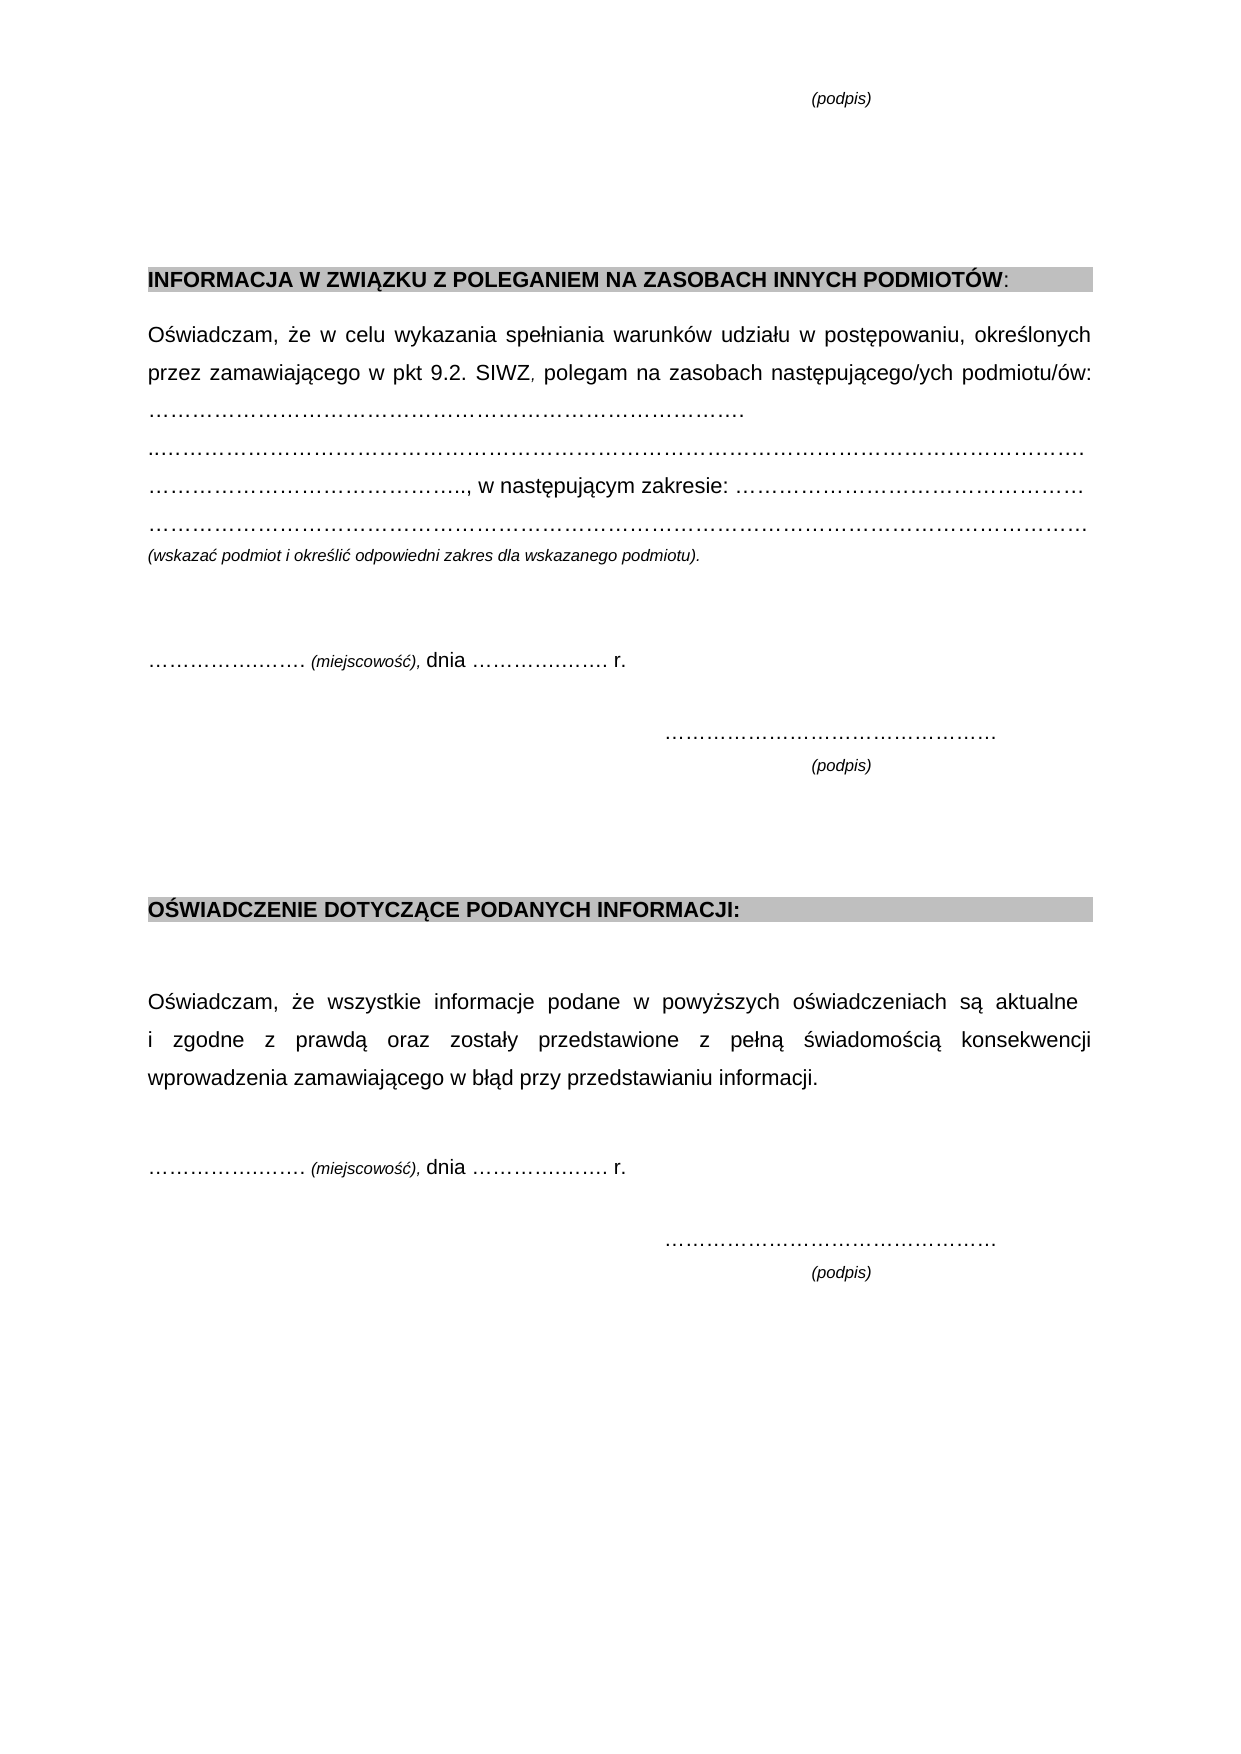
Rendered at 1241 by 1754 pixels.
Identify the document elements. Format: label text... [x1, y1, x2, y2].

text INFORMACJA W ZWIĄZKU Z POLEGANIEM NA ZASOBACH INNYCH PODMIOTÓW: [148, 267, 1093, 292]
text (podpis) [738, 756, 1093, 775]
text ………………………………………… [148, 1227, 1093, 1251]
text …………….……. (miejscowość), dnia ………….……. r. [148, 1155, 1093, 1179]
text Oświadczam, że w celu wykazania spełniania warunków udziału w postępowaniu, określonych przez zamawiającego w pkt 9.2. SIWZ, polegam na zasobach następującego/ych podmiotu/ów: ………………………………………………………………………. [148, 322, 1093, 422]
text OŚWIADCZENIE DOTYCZĄCE PODANYCH INFORMACJI: [148, 897, 1093, 922]
text (podpis) [738, 1263, 1093, 1282]
text Oświadczam, że wszystkie informacje podane w powyższych oświadczeniach są aktualne i zgodne z prawdą oraz zostały przedstawione z pełną świadomością konsekwencji wprowadzenia zamawiającego w błąd przy przedstawianiu informacji. [148, 989, 1093, 1090]
text …………….……. (miejscowość), dnia ………….……. r. [148, 648, 1093, 672]
text ………………………………………… [148, 720, 1093, 744]
text ………………………………………………………………………………………………………………… (wskazać podmiot i określić odpowiedni zakres dla wskazanego podmiotu). [148, 511, 1093, 565]
text (podpis) [738, 89, 1093, 108]
text ..……………………………………………………………………………………………………………….…………………………………….., w następującym zakresie: ………………………………………… [148, 435, 1093, 498]
